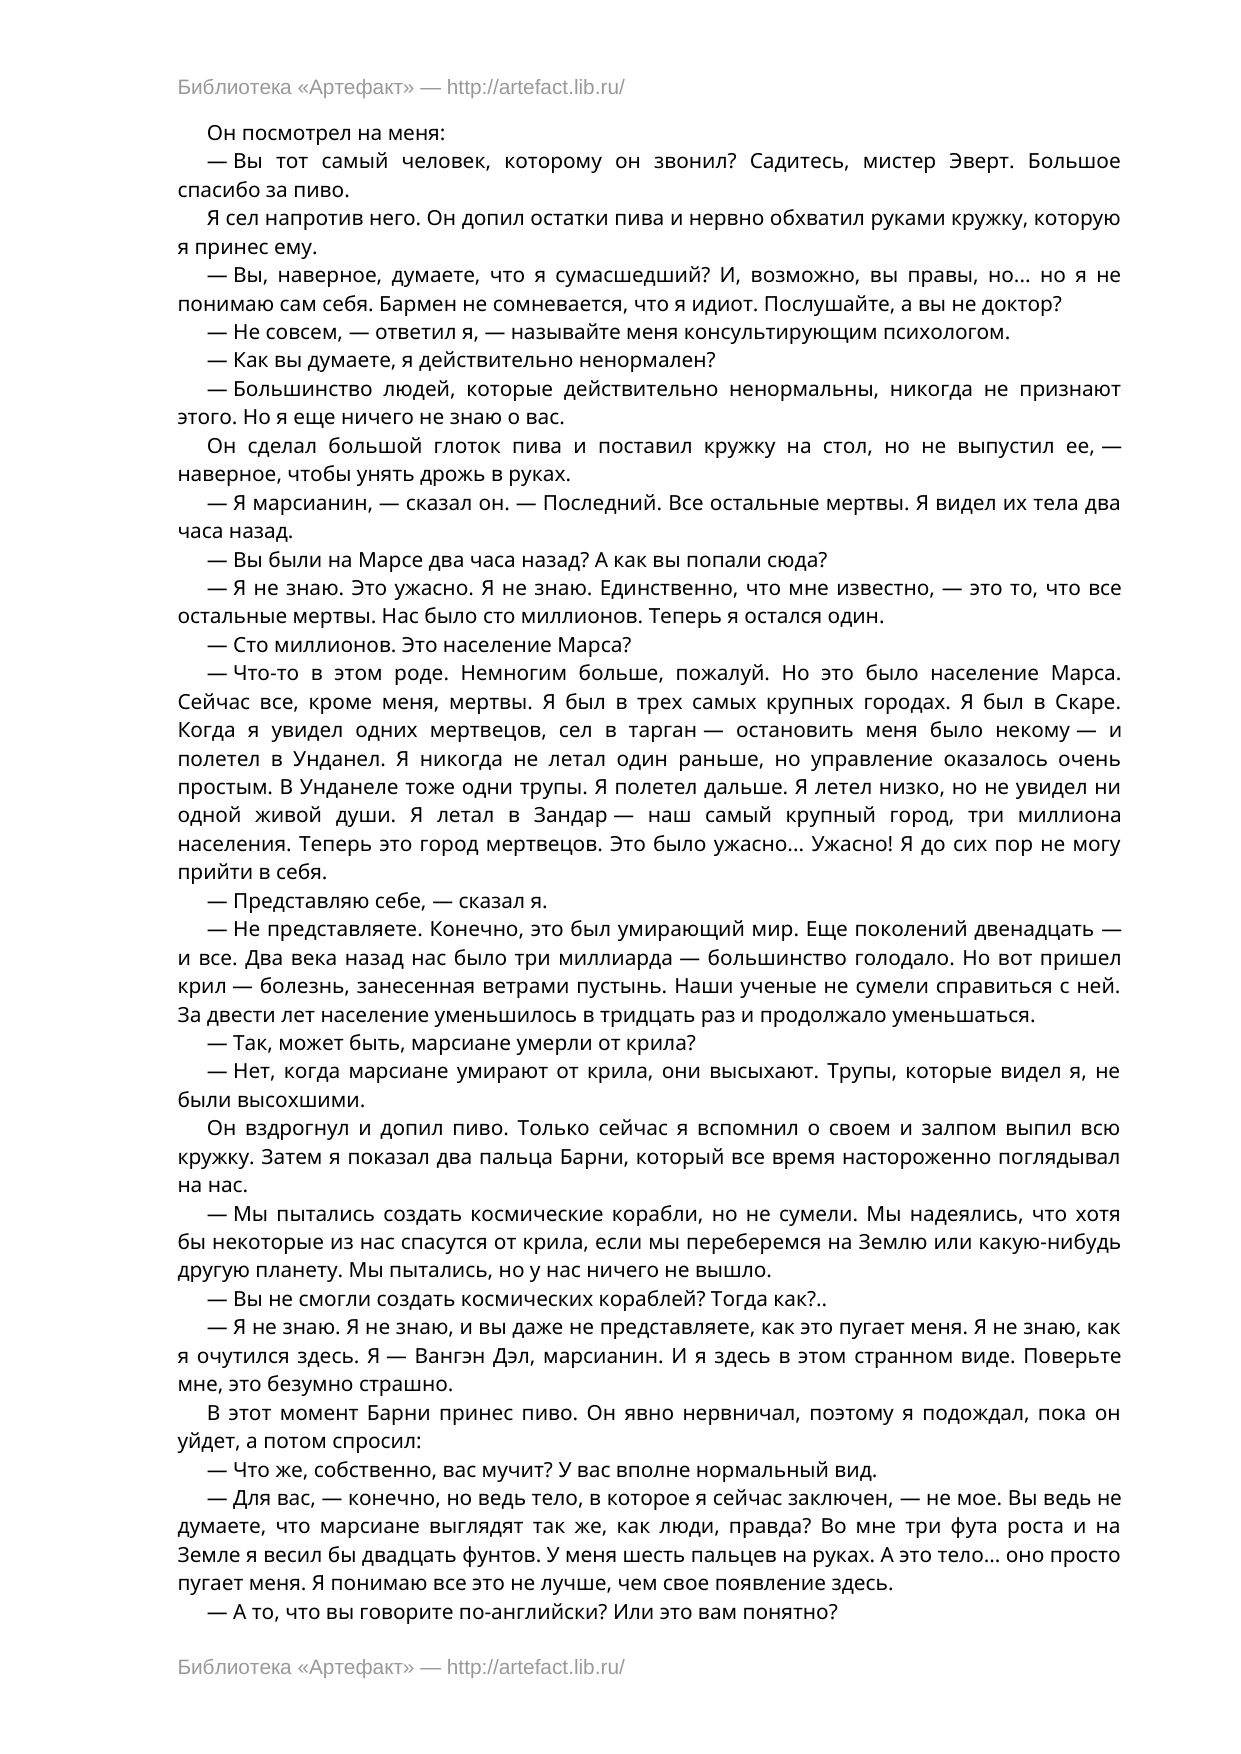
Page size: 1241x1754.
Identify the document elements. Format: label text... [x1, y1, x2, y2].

text Я сел напротив него. Он допил остатки пива и нервно обхватил руками кружку, которую я принес ему. [177, 203, 1122, 260]
text — Я не знаю. Я не знаю, и вы даже не представляете, как это пугает меня. Я не знаю, как я очутился здесь. Я — Вангэн Дэл, марсианин. И я здесь в этом странном виде. Поверьте мне, это безумно страшно. [177, 1312, 1122, 1398]
text — Вы тот самый человек, которому он звонил? Садитесь, мистер Эверт. Большое спасибо за пиво. [177, 147, 1122, 203]
text В этот момент Барни принес пиво. Он явно нервничал, поэтому я подождал, пока он уйдет, а потом спросил: [177, 1398, 1122, 1455]
text — Большинство людей, которые действительно ненормальны, никогда не признают этого. Но я еще ничего не знаю о вас. [177, 374, 1122, 431]
text — Я не знаю. Это ужасно. Я не знаю. Единственно, что мне известно, — это то, что все остальные мертвы. Нас было сто миллионов. Теперь я остался один. [177, 573, 1122, 630]
text — Представляю себе, — сказал я. [177, 886, 1122, 914]
text — Я марсианин, — сказал он. — Последний. Все остальные мертвы. Я видел их тела два часа назад. [177, 488, 1122, 545]
text — Вы, наверное, думаете, что я сумасшедший? И, возможно, вы правы, но... но я не понимаю сам себя. Бармен не сомневается, что я идиот. Послушайте, а вы не доктор? [177, 260, 1122, 317]
text — Что же, собственно, вас мучит? У вас вполне нормальный вид. [177, 1455, 1122, 1483]
text — А то, что вы говорите по-английски? Или это вам понятно? [177, 1597, 1122, 1625]
text Он посмотрел на меня: [177, 118, 1122, 147]
text — Для вас, — конечно, но ведь тело, в которое я сейчас заключен, — не мое. Вы ведь не думаете, что марсиане выглядят так же, как люди, правда? Во мне три фута роста и на Земле я весил бы двадцать фунтов. У меня шесть пальцев на руках. А это тело... оно просто пугает меня. Я понимаю все это не лучше, чем свое появление здесь. [177, 1483, 1122, 1597]
text — Мы пытались создать космические корабли, но не сумели. Мы надеялись, что хотя бы некоторые из нас спасутся от крила, если мы переберемся на Землю или какую-нибудь другую планету. Мы пытались, но у нас ничего не вышло. [177, 1199, 1122, 1284]
text — Не представляете. Конечно, это был умирающий мир. Еще поколений двенадцать — и все. Два века назад нас было три миллиарда — большинство голодало. Но вот пришел крил — болезнь, занесенная ветрами пустынь. Наши ученые не сумели справиться с ней. За двести лет население уменьшилось в тридцать раз и продолжало уменьшаться. [177, 914, 1122, 1028]
text — Что-то в этом роде. Немногим больше, пожалуй. Но это было население Марса. Сейчас все, кроме меня, мертвы. Я был в трех самых крупных городах. Я был в Скаре. Когда я увидел одних мертвецов, сел в тарган — остановить меня было некому — и полетел в Унданел. Я никогда не летал один раньше, но управление оказалось очень простым. В Унданеле тоже одни трупы. Я полетел дальше. Я летел низко, но не увидел ни одной живой души. Я летал в Зандар — наш самый крупный город, три миллиона населения. Теперь это город мертвецов. Это было ужасно... Ужасно! Я до сих пор не могу прийти в себя. [177, 658, 1122, 886]
text — Нет, когда марсиане умирают от крила, они высыхают. Трупы, которые видел я, не были высохшими. [177, 1057, 1122, 1113]
text — Вы были на Марсе два часа назад? А как вы попали сюда? [177, 545, 1122, 573]
text Он вздрогнул и допил пиво. Только сейчас я вспомнил о своем и залпом выпил всю кружку. Затем я показал два пальца Барни, который все время настороженно поглядывал на нас. [177, 1113, 1122, 1199]
text — Вы не смогли создать космических кораблей? Тогда как?.. [177, 1284, 1122, 1312]
text Он сделал большой глоток пива и поставил кружку на стол, но не выпустил ее, — наверное, чтобы унять дрожь в руках. [177, 431, 1122, 488]
text — Так, может быть, марсиане умерли от крила? [177, 1028, 1122, 1057]
text — Не совсем, — ответил я, — называйте меня консультирующим психологом. [177, 317, 1122, 346]
text — Сто миллионов. Это население Марса? [177, 630, 1122, 658]
text — Как вы думаете, я действительно ненормален? [177, 346, 1122, 374]
